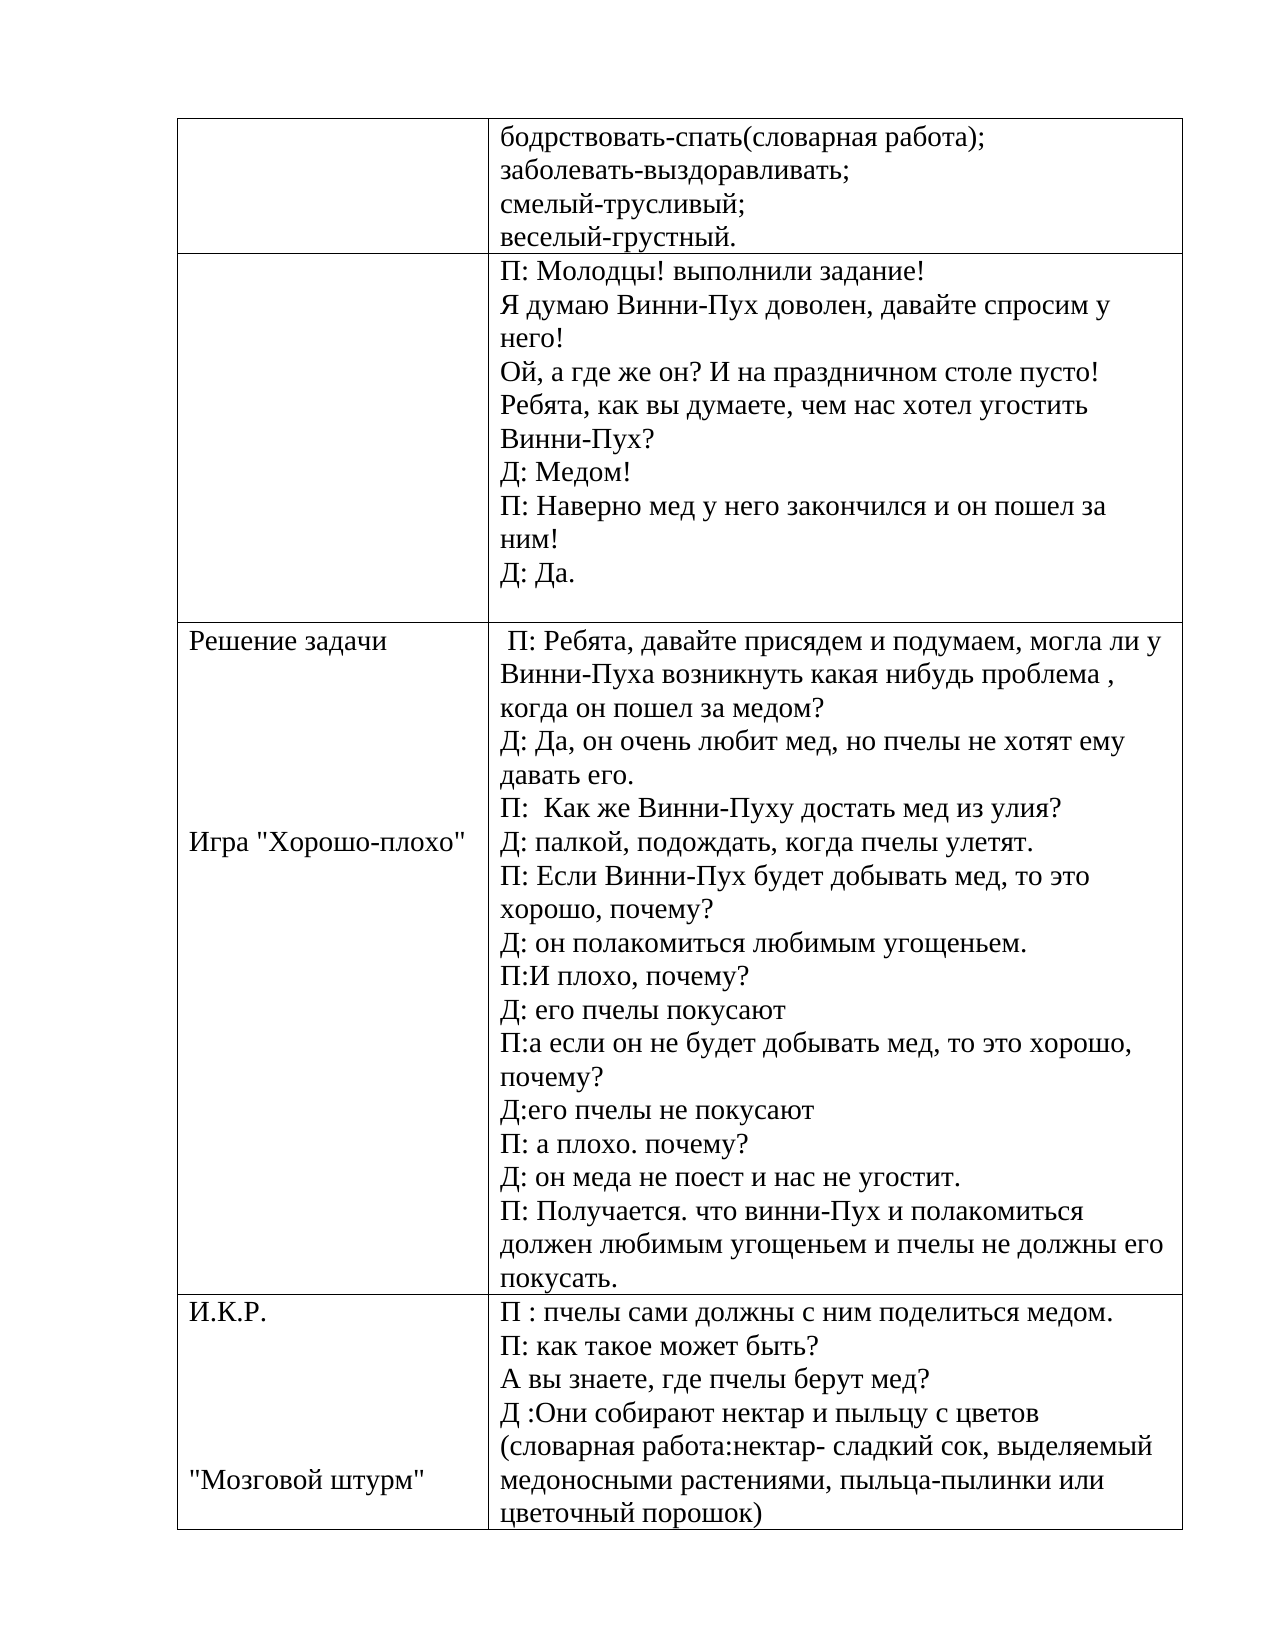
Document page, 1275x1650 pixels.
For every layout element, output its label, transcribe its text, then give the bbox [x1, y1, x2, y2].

table_cell [178, 254, 488, 622]
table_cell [489, 1295, 1182, 1529]
table_cell Решение задачи Игра "Хорошо-плохо" [178, 623, 488, 1294]
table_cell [489, 119, 1182, 253]
table_cell П: Молодцы! выполнили задание! Я думаю Винни-Пух доволен, давайте спросим у него! Ой, а где же он? И на праздничном столе пусто! Ребята, как вы думаете, чем нас хотел угостить Винни-Пух? Д: Медом! П: Наверно мед у него закончился и он пошел за ним! Д: Да. [489, 254, 1182, 622]
table_cell П: Ребята, давайте присядем и подумаем, могла ли у Винни-Пуха возникнуть какая нибудь проблема , когда он пошел за медом? Д: Да, он очень любит мед, но пчелы не хотят ему давать его. П: Как же Винни-Пуху достать мед из улия? Д: палкой, подождать, когда пчелы улетят. П: Если Винни-Пух будет добывать мед, то это хорошо, почему? Д: он полакомиться любимым угощеньем. П:И плохо, почему? Д: его пчелы покусают П:а если он не будет добывать мед, то это хорошо, почему? Д:его пчелы не покусают П: а плохо. почему? Д: он меда не поест и нас не угостит. П: Получается. что винни-Пух и полакомиться должен любимым угощеньем и пчелы не должны его покусать. [489, 623, 1182, 1294]
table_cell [178, 1295, 488, 1529]
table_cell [178, 119, 488, 253]
